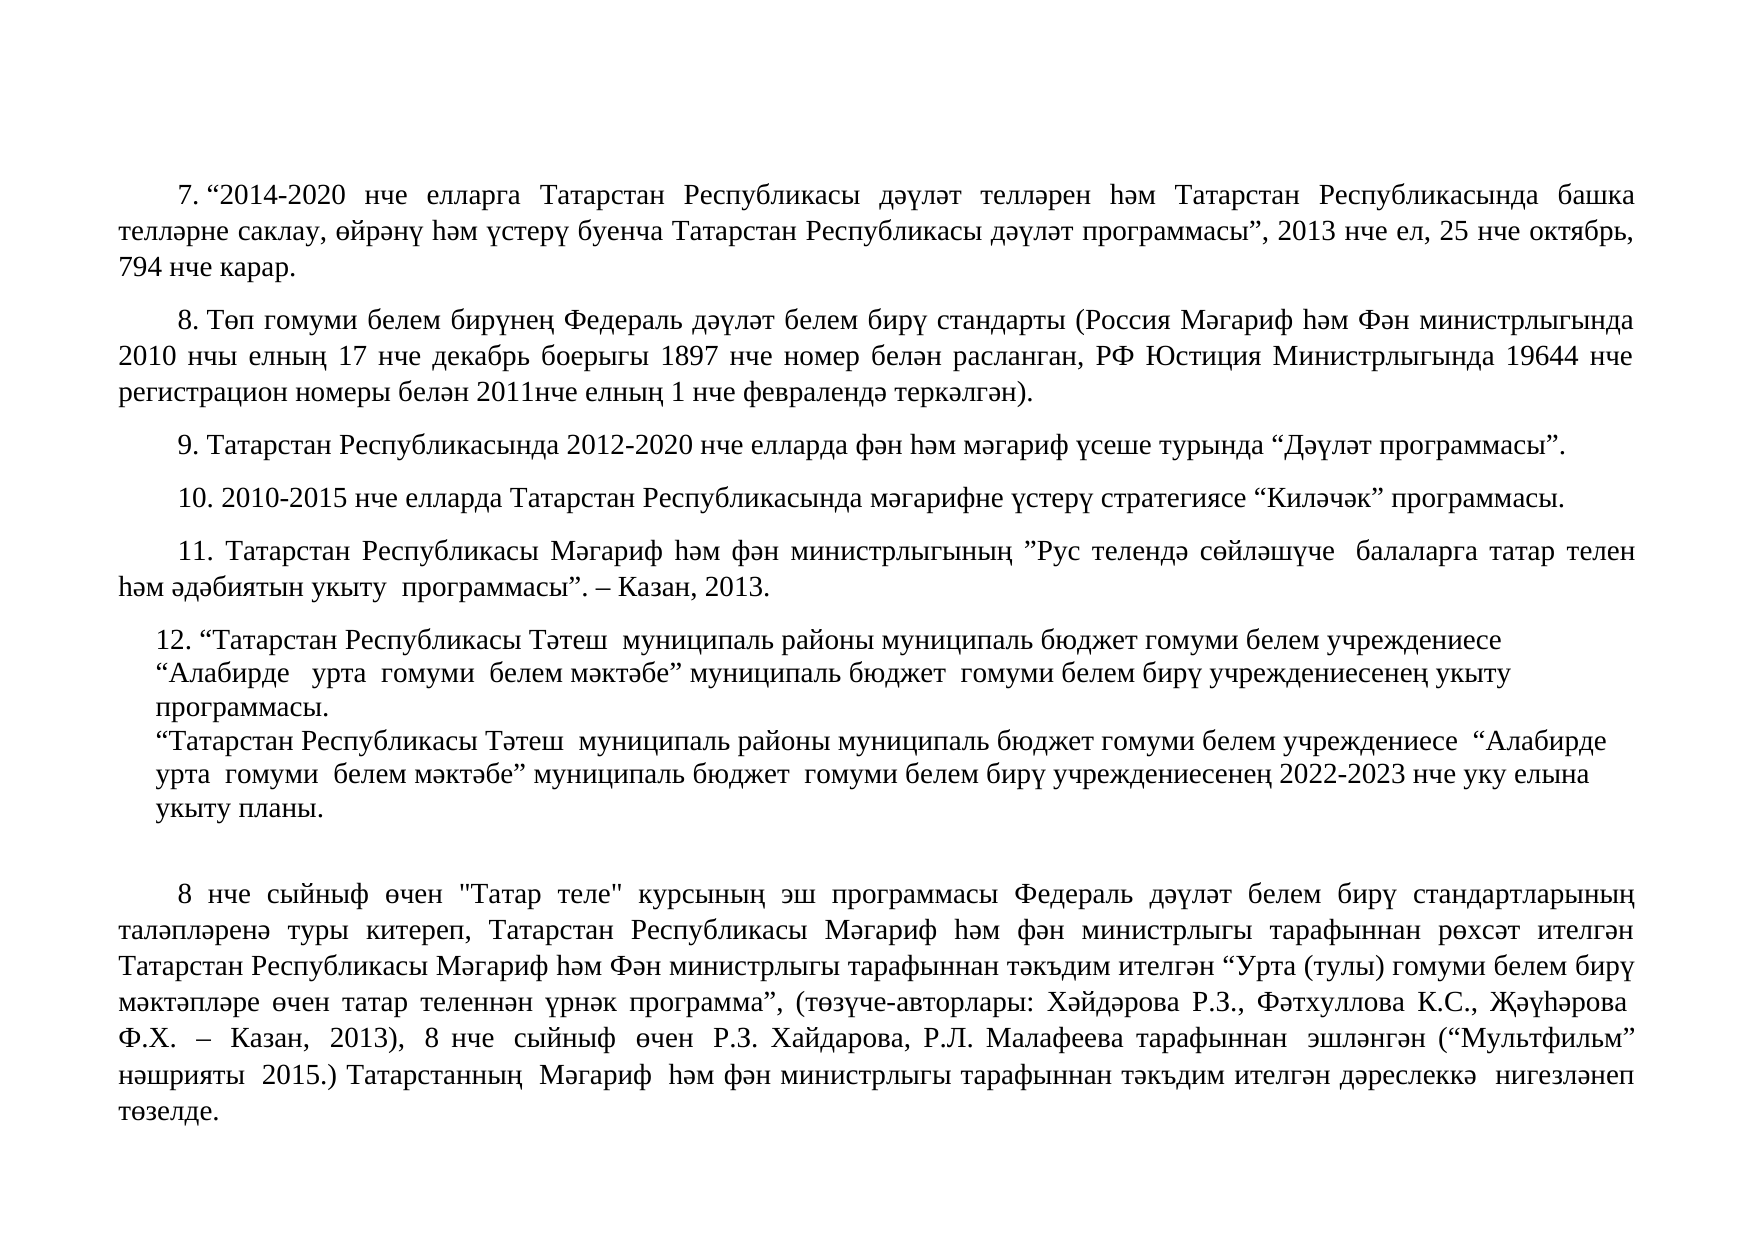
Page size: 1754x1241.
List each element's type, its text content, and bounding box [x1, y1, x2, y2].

text 11. Татарстан Республикасы Мәгариф һәм фән министрлыгының ”Рус телендә сөйләшүче балаларга татар телен һәм әдәбиятын укыту программасы”. – Казан, 2013. [118, 533, 1636, 603]
text 9. Татарстан Республикасында 2012-2020 нче елларда фән һәм мәгариф үсеше турында “Дәүләт программасы”. [118, 427, 1636, 461]
text “Татарстан Республикасы Тәтеш муниципаль районы муниципаль бюджет гомуми белем учреждениесе “Алабирде урта гомуми белем мәктәбе” муниципаль бюджет гомуми белем бирү учреждениесенең 2022-2023 нче уку елына укыту планы. [155, 723, 1636, 823]
text 12. “Татарстан Республикасы Тәтеш муниципаль районы муниципаль бюджет гомуми белем учреждениесе “Алабирде урта гомуми белем мәктәбе” муниципаль бюджет гомуми белем бирү учреждениесенең укыту программасы. [155, 622, 1636, 723]
text 10. 2010-2015 нче елларда Татарстан Республикасында мәгарифне үстерү стратегиясе “Киләчәк” программасы. [118, 480, 1636, 514]
text 8. Төп гомуми белем бирүнең Федераль дәүләт белем бирү стандарты (Россия Мәгариф һәм Фән министрлыгында 2010 нчы елның 17 нче декабрь боерыгы 1897 нче номер белән расланган, РФ Юстиция Министрлыгында 19644 нче регистрацион номеры белән 2011нче елның 1 нче февралендә теркәлгән). [118, 302, 1636, 408]
text 7. “2014-2020 нче елларга Татарстан Республикасы дәүләт телләрен һәм Татарстан Республикасында башка телләрне саклау, өйрәнү һәм үстерү буенча Татарстан Республикасы дәүләт программасы”, 2013 нче ел, 25 нче октябрь, 794 нче карар. [118, 177, 1636, 283]
text 8 нче сыйныф өчен "Татар теле" курсының эш программасы Федераль дәүләт белем бирү стандартларының таләпләренә туры китереп, Татарстан Республикасы Мәгариф һәм фән министрлыгы тарафыннан рөхсәт ителгән Татарстан Республикасы Мәгариф һәм Фән министрлыгы тарафыннан тәкъдим ителгән “Урта (тулы) гомуми белем бирү мәктәпләре өчен татар теленнән үрнәк программа”, (төзүче-авторлары: Хәйдәрова Р.З., Фәтхуллова К.С., Җәүһәрова Ф.Х. – Казан, 2013), 8 нче сыйныф өчен Р.З. Хайдарова, Р.Л. Малафеева тарафыннан эшләнгән (“Мультфильм” нәшрияты 2015.) Татарстанның Мәгариф һәм фән министрлыгы тарафыннан тәкъдим ителгән дәреслеккә нигезләнеп төзелде. [118, 876, 1636, 1126]
